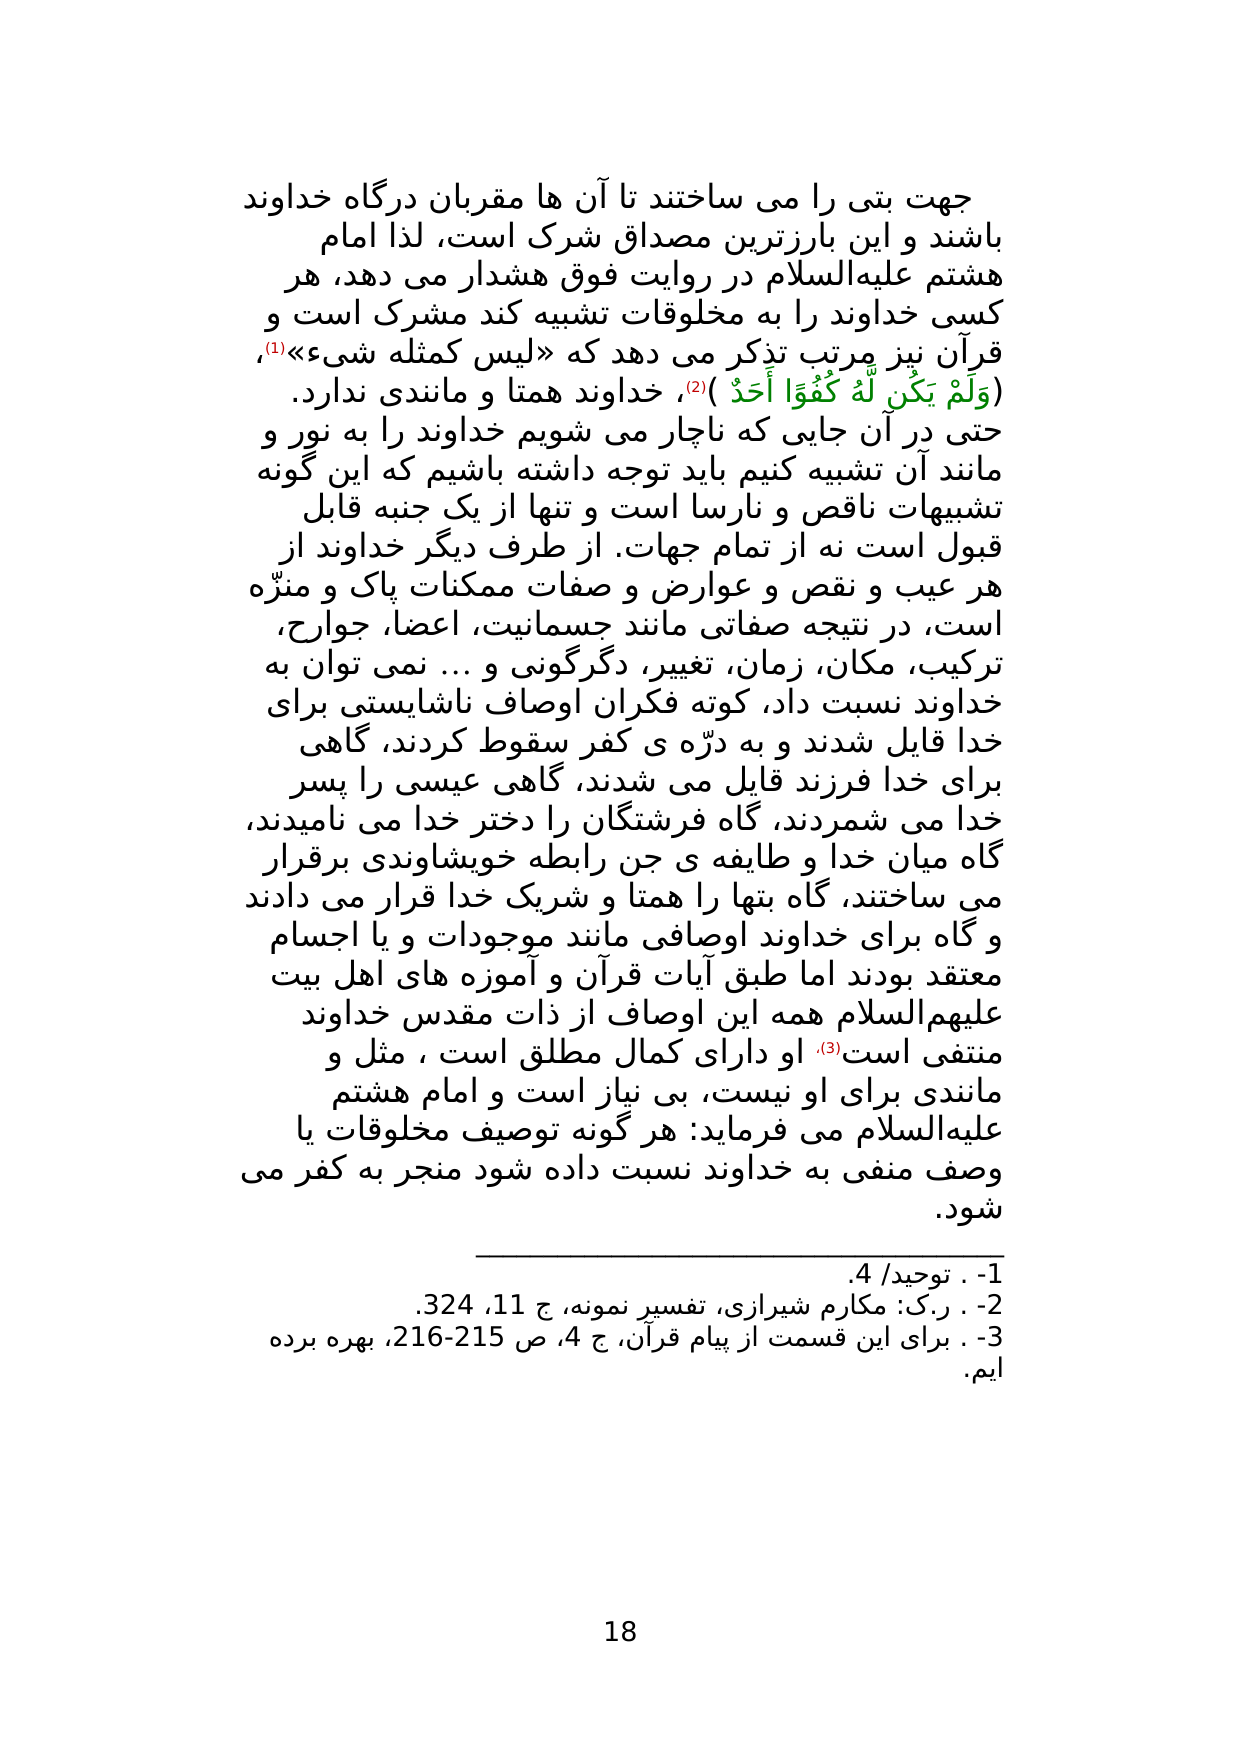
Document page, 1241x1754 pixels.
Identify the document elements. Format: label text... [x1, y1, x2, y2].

text 1- . توحید/ 4. [236, 1258, 1004, 1289]
text جهت بتی را می ساختند تا آن ها مقربان درگاه خداوند باشند و این بارزترین مصداق شرک است، لذا امام هشتم عليه‌السلام در روایت فوق هشدار می دهد، هر کسی خداوند را به مخلوقات تشبیه کند مشرک است و قرآن نیز مرتب تذکر می دهد که «لیس کمثله شیء»(1)، (وَلَمْ يَكُن لَّهُ كُفُوًا أَحَدٌ )(2)، خداوند همتا و مانندی ندارد. حتی در آن جایی که ناچار می شویم خداوند را به نور و مانند آن تشبیه کنیم باید توجه داشته باشیم که این گونه تشبیهات ناقص و نارسا است و تنها از یک جنبه قابل قبول است نه از تمام جهات. از طرف دیگر خداوند از هر عیب و نقص و عوارض و صفات ممکنات پاک و منزّه است، در نتیجه صفاتی مانند جسمانیت، اعضا، جوارح، ترکیب، مکان، زمان، تغییر، دگرگونی و … نمی توان به خداوند نسبت داد، کوته فکران اوصاف ناشایستی برای خدا قایل شدند و به درّه ی کفر سقوط کردند، گاهی برای خدا فرزند قایل می شدند، گاهی عیسی را پسر خدا می شمردند، گاه فرشتگان را دختر خدا می نامیدند، گاه میان خدا و طایفه ی جن رابطه خویشاوندی برقرار می ساختند، گاه بتها را همتا و شریک خدا قرار می دادند و گاه برای خداوند اوصافی مانند موجودات و یا اجسام معتقد بودند اما طبق آیات قرآن و آموزه های اهل بیت عليهم‌السلام همه این اوصاف از ذات مقدس خداوند منتفی است(3)، او دارای کمال مطلق است ، مثل و مانندی برای او نیست، بی نیاز است و امام هشتم عليه‌السلام می فرماید: هر گونه توصیف مخلوقات یا وصف منفی به خداوند نسبت داده شود منجر به کفر می شود. [236, 177, 1004, 1226]
text _______________________________________ [236, 1226, 1004, 1258]
text 2- . ر.ک: مکارم شیرازی، تفسیر نمونه، ج 11، 324. [236, 1289, 1004, 1321]
text 3- . برای این قسمت از پیام قرآن، ج 4، ص 215-216، بهره برده ایم. [236, 1321, 1004, 1384]
